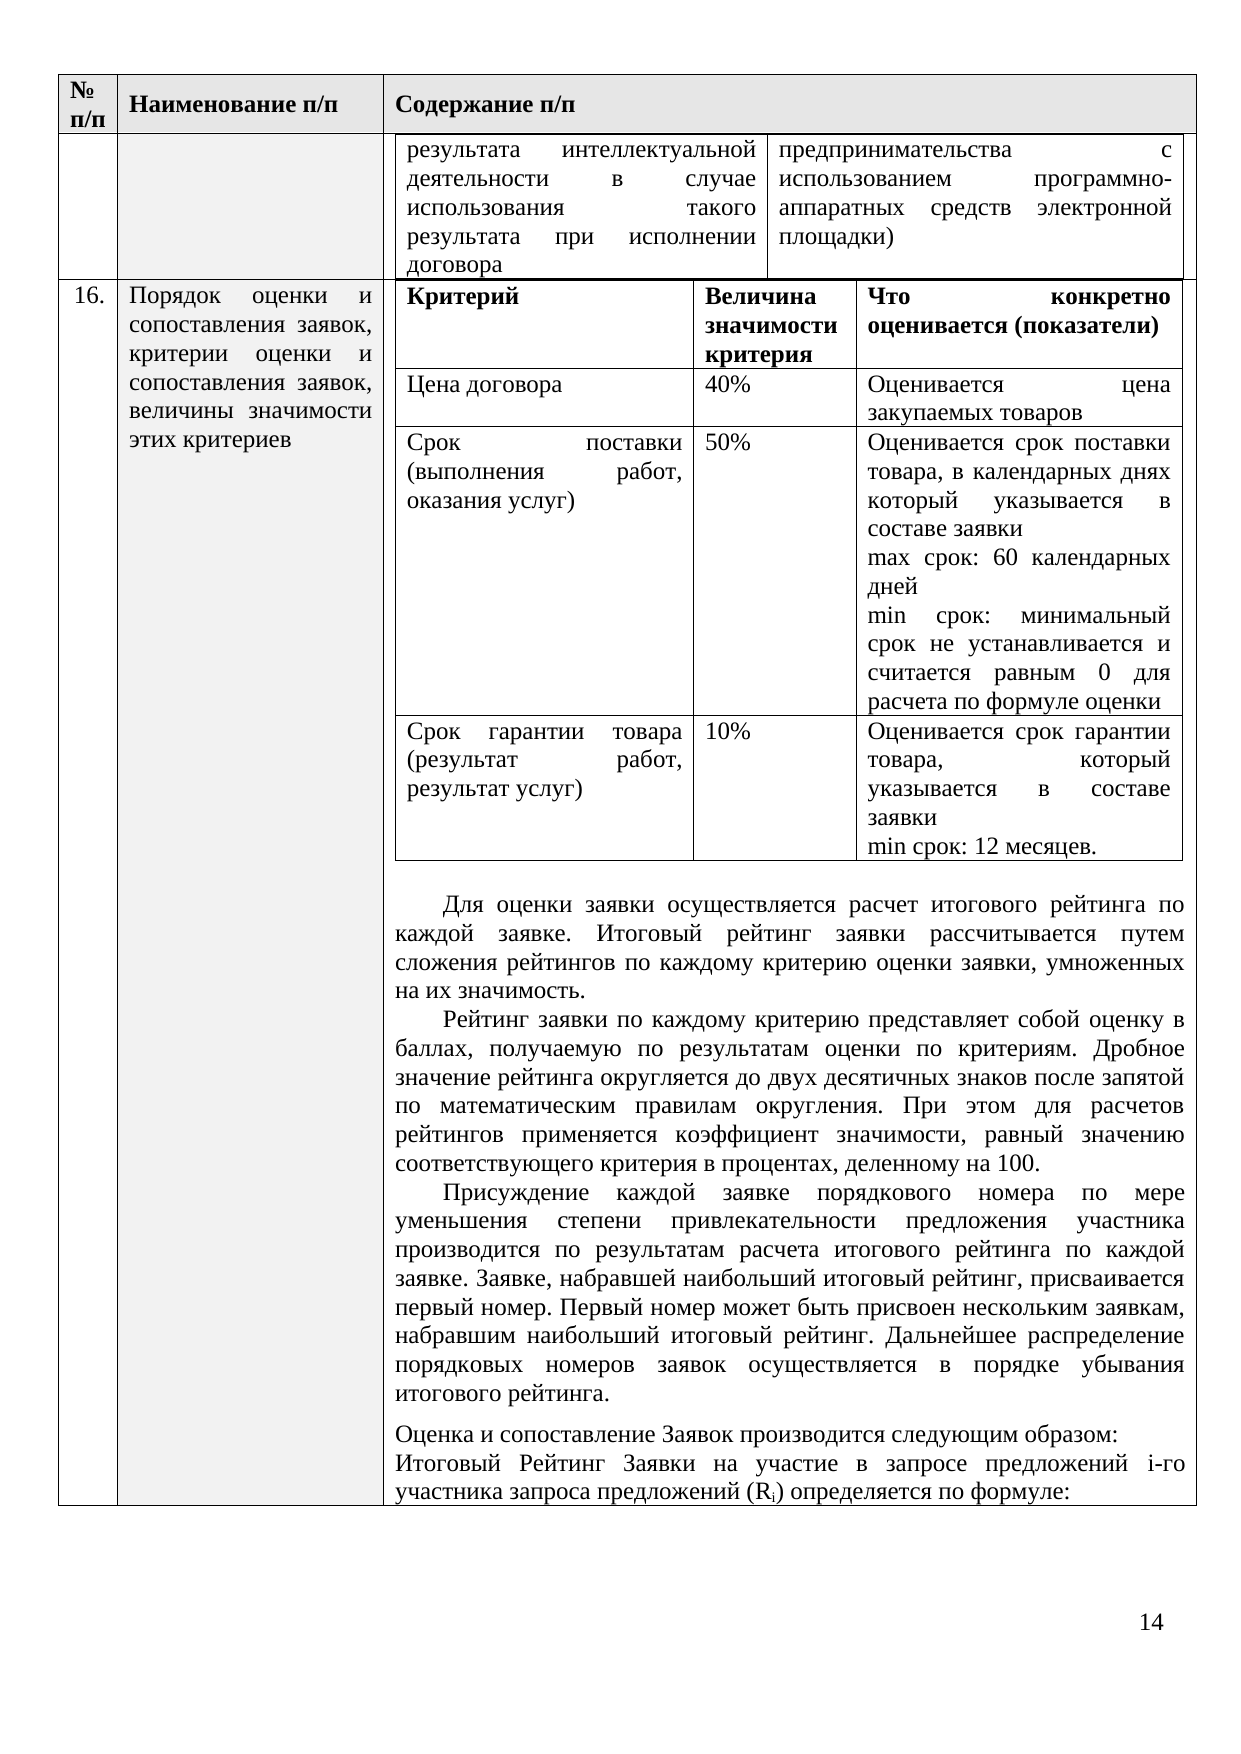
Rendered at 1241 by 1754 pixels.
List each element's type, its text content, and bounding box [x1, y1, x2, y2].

table_header Наименование п/п [118, 75, 383, 132]
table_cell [384, 280, 1196, 1505]
table_cell Общие требования: [396, 135, 767, 278]
table_cell [59, 280, 117, 1505]
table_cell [118, 134, 383, 279]
table_header Содержание п/п [384, 75, 1196, 132]
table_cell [118, 280, 383, 1505]
table_cell Общие требования: [768, 135, 1183, 278]
table_header № п/п [59, 75, 117, 132]
table_cell [59, 134, 117, 279]
